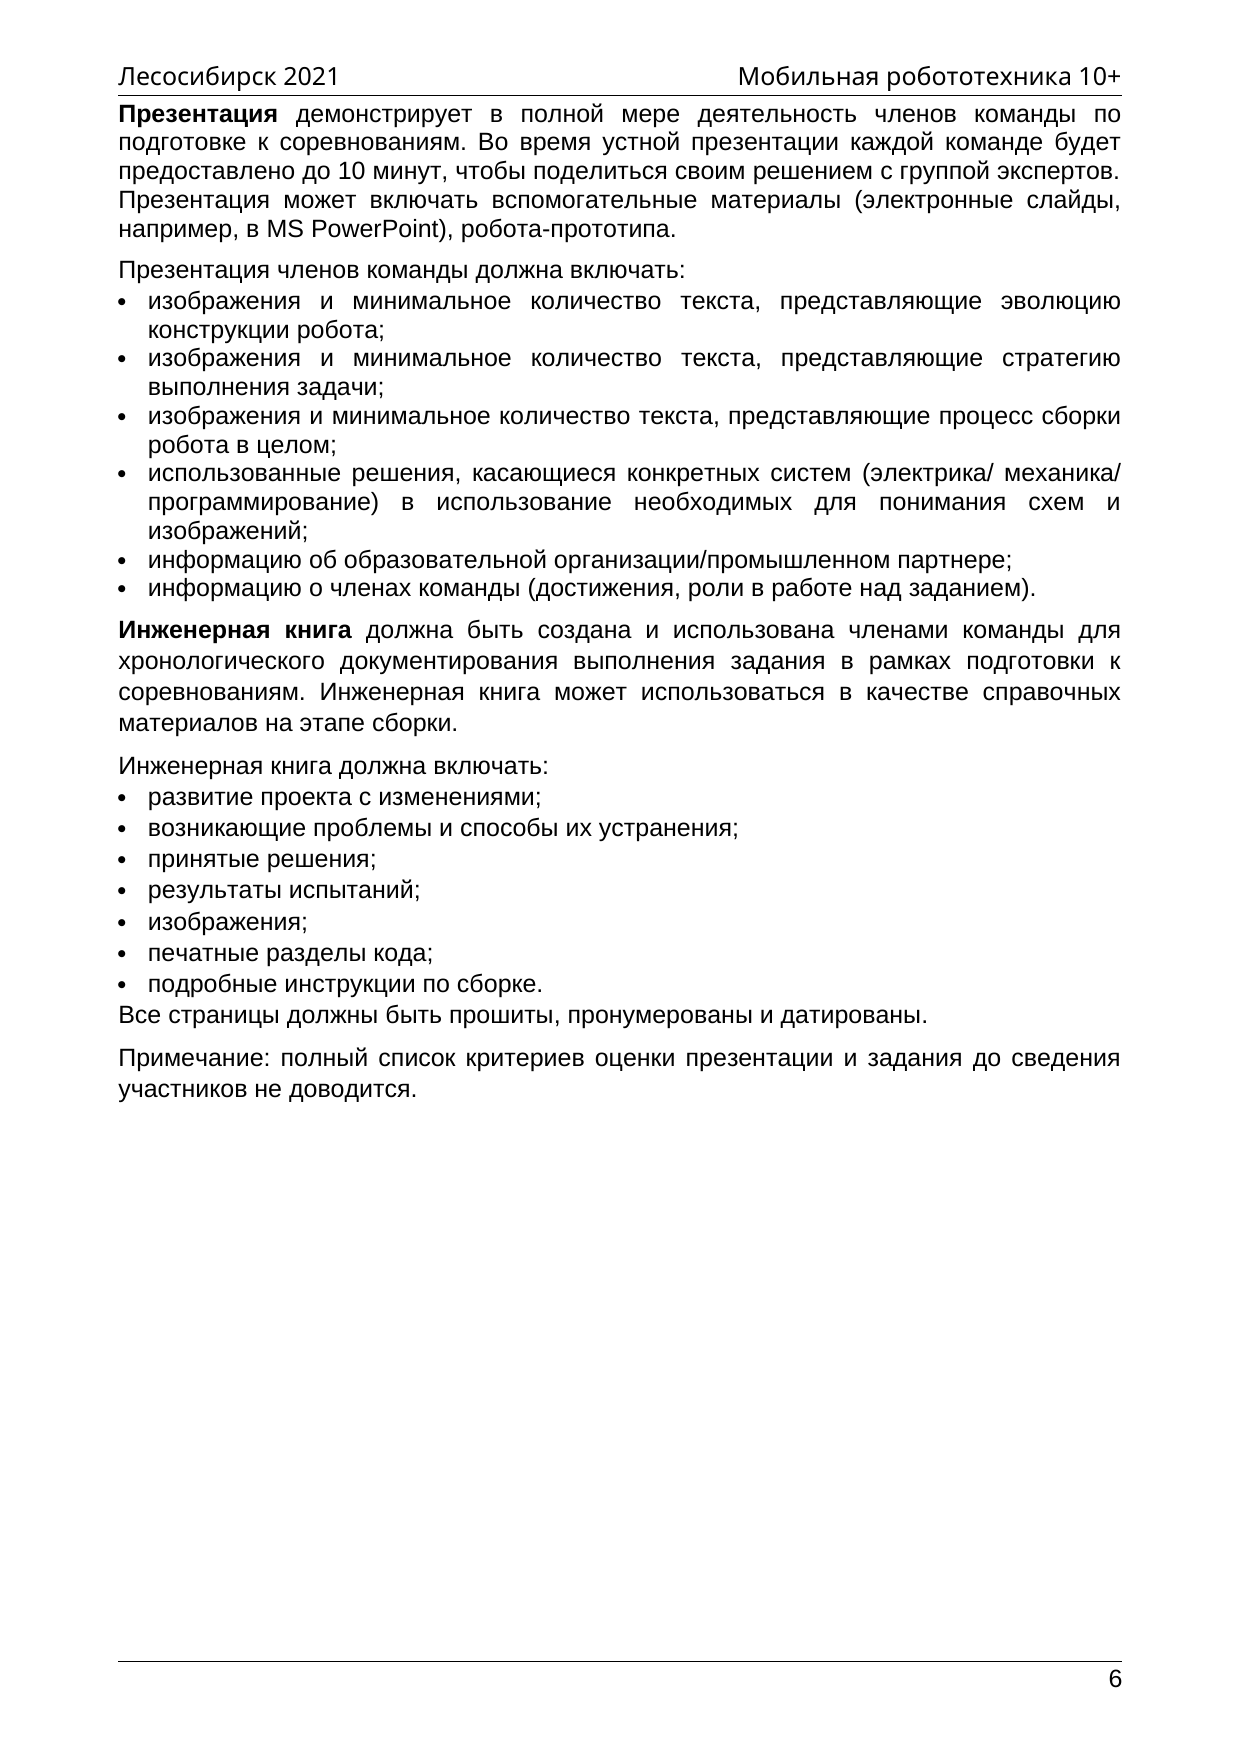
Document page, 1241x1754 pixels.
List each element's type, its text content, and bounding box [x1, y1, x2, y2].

text Инженерная книга должна включать: [118, 751, 1122, 780]
list информацию о членах команды (достижения, роли в работе над заданием). [118, 573, 1122, 602]
list развитие проекта с изменениями; [118, 782, 1122, 811]
text Презентация демонстрирует в полной мере деятельность членов команды по подготовке к соревнованиям. Во время устной презентации каждой команде будет предоставлено до 10 минут, чтобы поделиться своим решением с группой экспертов. Презентация может включать вспомогательные материалы (электронные слайды, например, в MS PowerPoint), робота-прототипа. [118, 98, 1122, 242]
text Инженерная книга должна быть создана и использована членами команды для хронологического документирования выполнения задания в рамках подготовки к соревнованиям. Инженерная книга может использоваться в качестве справочных материалов на этапе сборки. [118, 614, 1122, 736]
text Примечание: полный список критериев оценки презентации и задания до сведения участников не доводится. [118, 1043, 1122, 1103]
list подробные инструкции по сборке. [118, 968, 1122, 997]
list возникающие проблемы и способы их устранения; [118, 813, 1122, 842]
list изображения и минимальное количество текста, представляющие стратегию выполнения задачи; [118, 343, 1122, 401]
list изображения и минимальное количество текста, представляющие эволюцию конструкции робота; [118, 286, 1122, 343]
list изображения и минимальное количество текста, представляющие процесс сборки робота в целом; [118, 401, 1122, 458]
list изображения; [118, 906, 1122, 935]
list информацию об образовательной организации/промышленном партнере; [118, 544, 1122, 573]
text Все страницы должны быть прошиты, пронумерованы и датированы. [118, 999, 1122, 1028]
text Презентация членов команды должна включать: [118, 255, 1122, 283]
list печатные разделы кода; [118, 937, 1122, 966]
list принятые решения; [118, 844, 1122, 873]
list использованные решения, касающиеся конкретных систем (электрика/ механика/ программирование) в использование необходимых для понимания схем и изображений; [118, 458, 1122, 544]
list результаты испытаний; [118, 875, 1122, 904]
